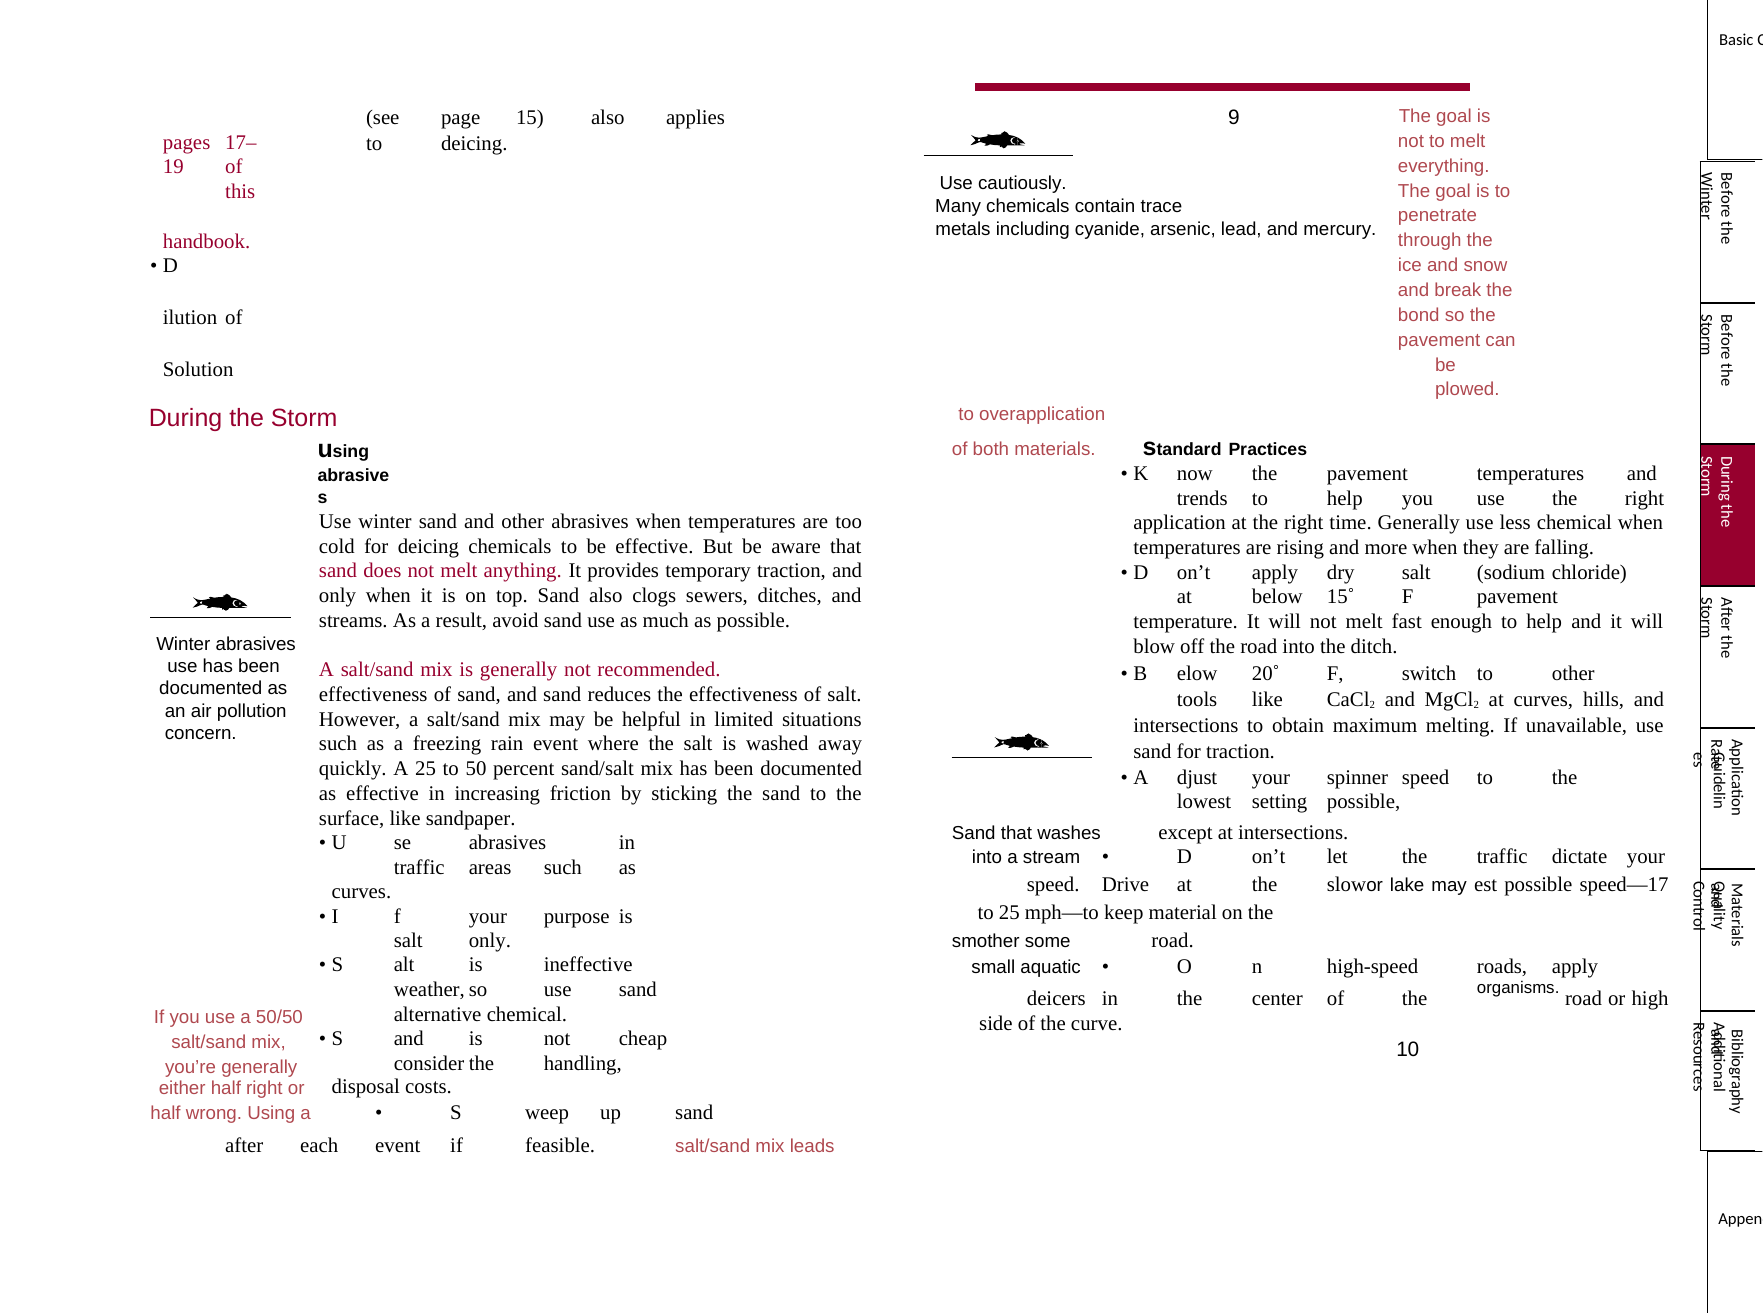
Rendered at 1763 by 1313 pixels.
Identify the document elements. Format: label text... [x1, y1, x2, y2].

text 9 [1094, 105, 1373, 129]
list D ilution of Solution (see page 15) also applies to deicing. [291, 105, 741, 155]
table_header Use winter sand and other abrasives when temperatures are too cold for deicing chemicals to be effective. But be aware that sand does not melt anything. It provides temporary traction, and only when it is on top. Sand also clogs sewers, ditches, and streams. As a result, avoid sand use as much as possible. A salt/sand mix is generally not recommended. Salt reduces the effectiveness of sand, and sand reduces the effectiveness of salt. However, a salt/sand mix may be helpful in limited situations such as a freezing rain event where the salt is washed away quickly. A 25 to 50 percent sand/salt mix has been documented as effective in increasing friction by sticking the sand to the surface, like sandpaper. U se abrasives in slow-moving traffic areas such as intersections and curves. I f your purpose is melting, use salt only. S alt is ineffective in cold weather, so use sand or an alternative chemical. S and is not cheap when you consider the handling, cleanup, and disposal costs. [319, 509, 686, 1100]
table_cell [1701, 587, 1755, 727]
table_cell [1701, 870, 1755, 1009]
list S ee the Application Rate Guidelines on pages 17–19 of this handbook. [150, 105, 272, 253]
list D ilution of Solution (see page 15) also applies to deicing. [150, 253, 272, 381]
table_header Winter abrasives use has been documented as an air pollution concern. If you use a 50/50 salt/sand mix, you’re generally either half right or [150, 509, 318, 1100]
text Many chemicals contain trace [935, 195, 1377, 217]
text metals including cyanide, arsenic, lead, and mercury. [925, 218, 1377, 240]
text The goal is not to melt everything. The goal is to penetrate through the ice and snow and break the bond so the [1398, 105, 1519, 325]
text 10 [1296, 1037, 1519, 1061]
table_cell [1701, 304, 1755, 443]
text pavement can be plowed. [1398, 328, 1519, 400]
table_cell [1701, 1012, 1755, 1150]
table_cell half wrong. Using a • S weep up sand frequently, after each event if feasible. salt/sand mix leads to overapplication of both materials. standard Practices K now the pavement temperatures and trends to help you use the right application at the right time. Generally use less chemical when temperatures are rising and more when they are falling. D on’t apply dry salt (sodium chloride) at below 15˚ F pavement temperature. It will not melt fast enough to help and it will blow off the road into the ditch. B elow 20˚ F, switch to other tools like CaCl2 and MgCl2 at curves, hills, and intersections to obtain maximum melting. If unavailable, use sand for traction. A djust your spinner speed to the lowest setting possible, Sand that washes except at intersections. into a stream • D on’t let the traffic dictate your speed. Drive at the slowor lake may est possible speed—17 to 25 mph—to keep material on the smother some road. small aquatic • O n high-speed roads, apply deicers in the center of the organisms. road or high side of the curve. [952, 403, 1668, 1037]
table_header [1701, 162, 1755, 302]
subtitle During the Storm using abrasives [148, 403, 389, 507]
text Use cautiously. [939, 172, 1377, 193]
table_cell [1701, 445, 1755, 585]
table_cell [1701, 729, 1755, 868]
